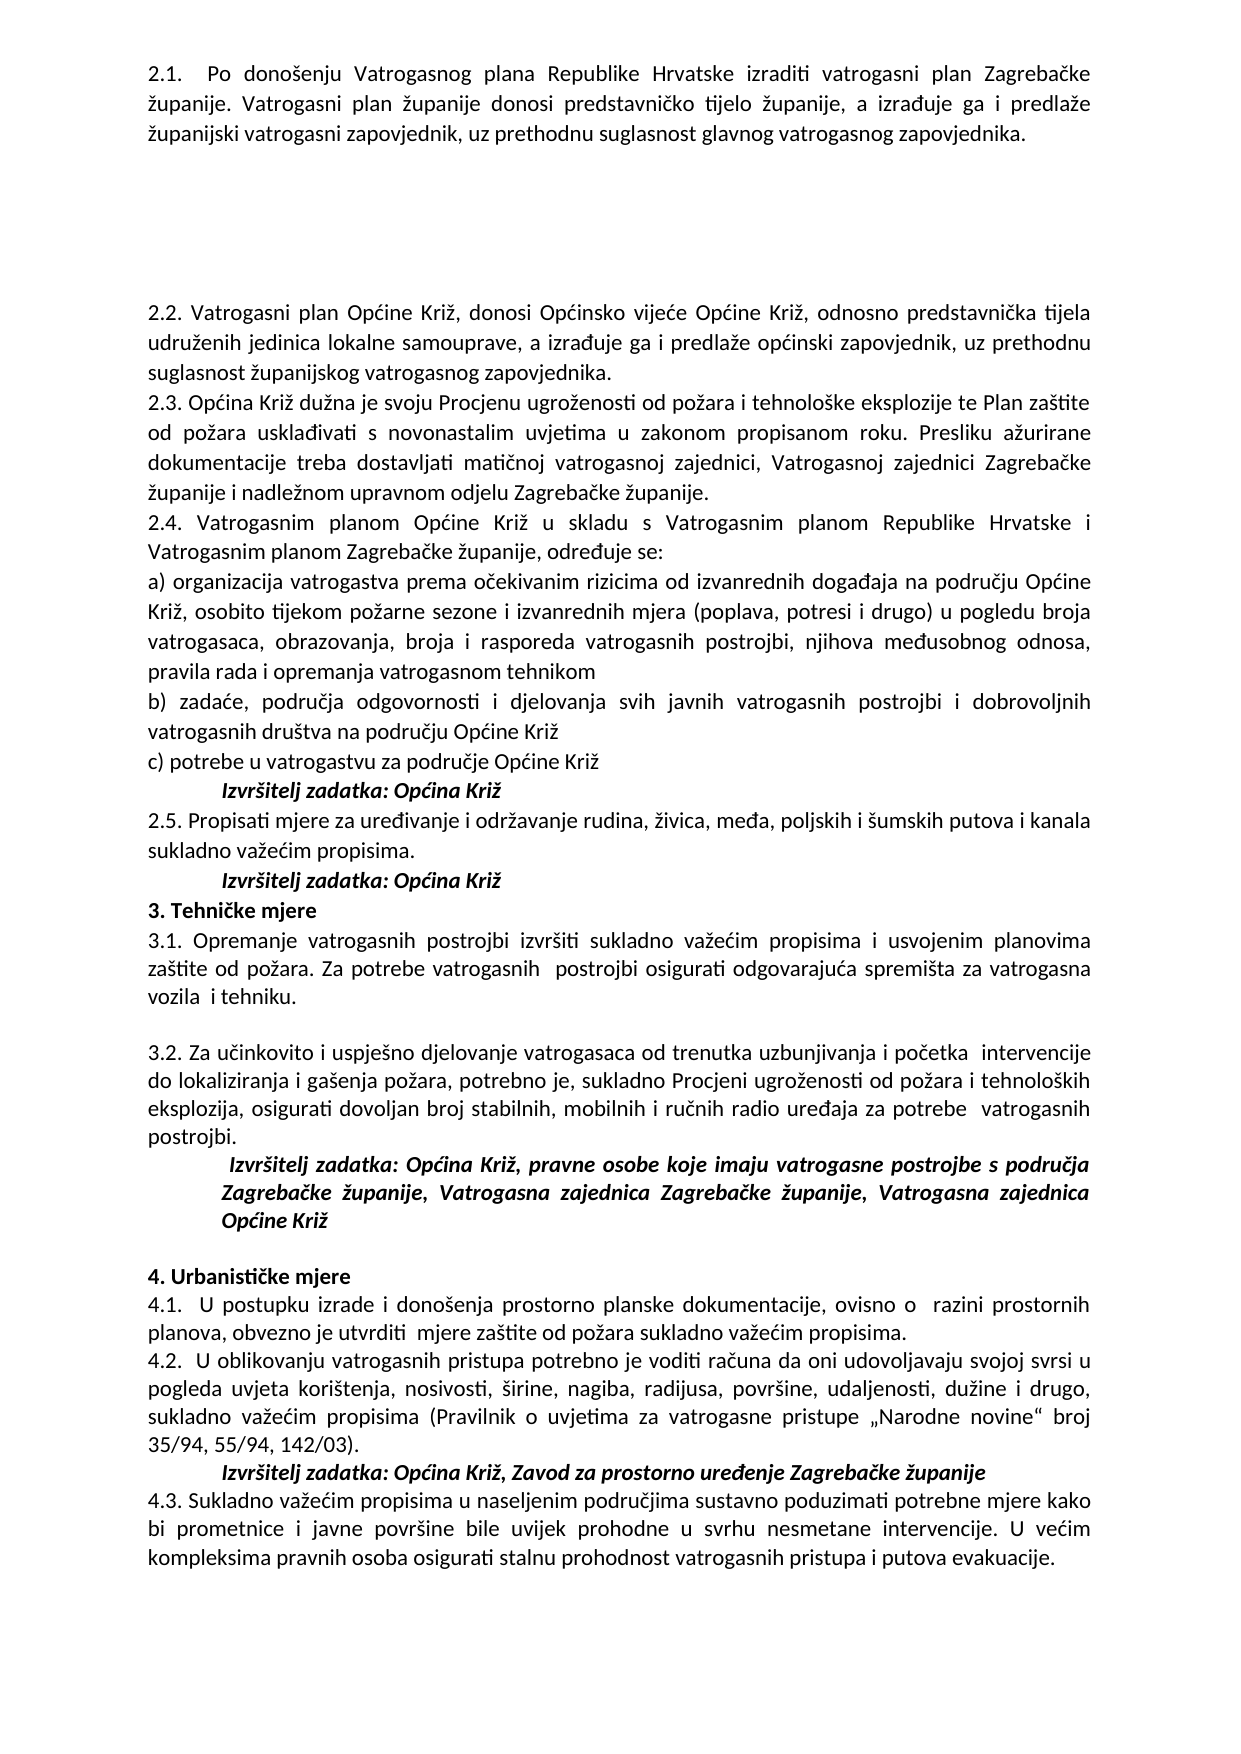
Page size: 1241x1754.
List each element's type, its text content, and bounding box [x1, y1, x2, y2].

text Izvršitelj zadatka: Općina Križ [148, 777, 1093, 805]
text Izvršitelj zadatka: Općina Križ, Zavod za prostorno uređenje Zagrebačke županije [221, 1458, 1093, 1487]
text 4.2. U oblikovanju vatrogasnih pristupa potrebno je voditi računa da oni udovoljavaju svojoj svrsi u pogleda uvjeta korištenja, nosivosti, širine, nagiba, radijusa, površine, udaljenosti, dužine i drugo, sukladno važećim propisima (Pravilnik o uvjetima za vatrogasne pristupe „Narodne novine“ broj 35/94, 55/94, 142/03). [148, 1346, 1093, 1458]
text 4.1. U postupku izrade i donošenja prostorno planske dokumentacije, ovisno o razini prostornih planova, obvezno je utvrditi mjere zaštite od požara sukladno važećim propisima. [148, 1290, 1093, 1346]
text 2.2. Vatrogasni plan Općine Križ, donosi Općinsko vijeće Općine Križ, odnosno predstavnička tijela udruženih jedinica lokalne samouprave, a izrađuje ga i predlaže općinski zapovjednik, uz prethodnu suglasnost županijskog vatrogasnog zapovjednika. [148, 298, 1093, 386]
text c) potrebe u vatrogastvu za područje Općine Križ [148, 747, 1093, 775]
list 3.1. Opremanje vatrogasnih postrojbi izvršiti sukladno važećim propisima i usvojenim planovima zaštite od požara. Za potrebe vatrogasnih postrojbi osigurati odgovarajuća spremišta za vatrogasna vozila i tehniku. [148, 926, 1093, 1010]
text 3.2. Za učinkovito i uspješno djelovanje vatrogasaca od trenutka uzbunjivanja i početka intervencije do lokaliziranja i gašenja požara, potrebno je, sukladno Procjeni ugroženosti od požara i tehnoloških eksplozija, osigurati dovoljan broj stabilnih, mobilnih i ručnih radio uređaja za potrebe vatrogasnih postrojbi. [148, 1038, 1093, 1150]
text 2.4. Vatrogasnim planom Općine Križ u skladu s Vatrogasnim planom Republike Hrvatske i Vatrogasnim planom Zagrebačke županije, određuje se: [148, 508, 1093, 566]
text 2.1. Po donošenju Vatrogasnog plana Republike Hrvatske izraditi vatrogasni plan Zagrebačke županije. Vatrogasni plan županije donosi predstavničko tijelo županije, a izrađuje ga i predlaže županijski vatrogasni zapovjednik, uz prethodnu suglasnost glavnog vatrogasnog zapovjednika. [148, 59, 1093, 147]
text b) zadaće, područja odgovornosti i djelovanja svih javnih vatrogasnih postrojbi i dobrovoljnih vatrogasnih društva na području Općine Križ [148, 687, 1093, 745]
text Izvršitelj zadatka: Općina Križ, pravne osobe koje imaju vatrogasne postrojbe s područja Zagrebačke županije, Vatrogasna zajednica Zagrebačke županije, Vatrogasna zajednica Općine Križ [221, 1150, 1093, 1234]
text 4. Urbanističke mjere [148, 1262, 1093, 1290]
text Izvršitelj zadatka: Općina Križ [148, 866, 1093, 894]
text 2.5. Propisati mjere za uređivanje i održavanje rudina, živica, međa, poljskih i šumskih putova i kanala sukladno važećim propisima. [148, 807, 1093, 864]
text a) organizacija vatrogastva prema očekivanim rizicima od izvanrednih događaja na području Općine Križ, osobito tijekom požarne sezone i izvanrednih mjera (poplava, potresi i drugo) u pogledu broja vatrogasaca, obrazovanja, broja i rasporeda vatrogasnih postrojbi, njihova međusobnog odnosa, pravila rada i opremanja vatrogasnom tehnikom [148, 567, 1093, 685]
text 3. Tehničke mjere [148, 896, 1093, 924]
text 4.3. Sukladno važećim propisima u naseljenim područjima sustavno poduzimati potrebne mjere kako bi prometnice i javne površine bile uvijek prohodne u svrhu nesmetane intervencije. U većim kompleksima pravnih osoba osigurati stalnu prohodnost vatrogasnih pristupa i putova evakuacije. [148, 1487, 1093, 1571]
text 2.3. Općina Križ dužna je svoju Procjenu ugroženosti od požara i tehnološke eksplozije te Plan zaštite od požara usklađivati s novonastalim uvjetima u zakonom propisanom roku. Presliku ažurirane dokumentacije treba dostavljati matičnoj vatrogasnoj zajednici, Vatrogasnoj zajednici Zagrebačke županije i nadležnom upravnom odjelu Zagrebačke županije. [148, 388, 1093, 506]
